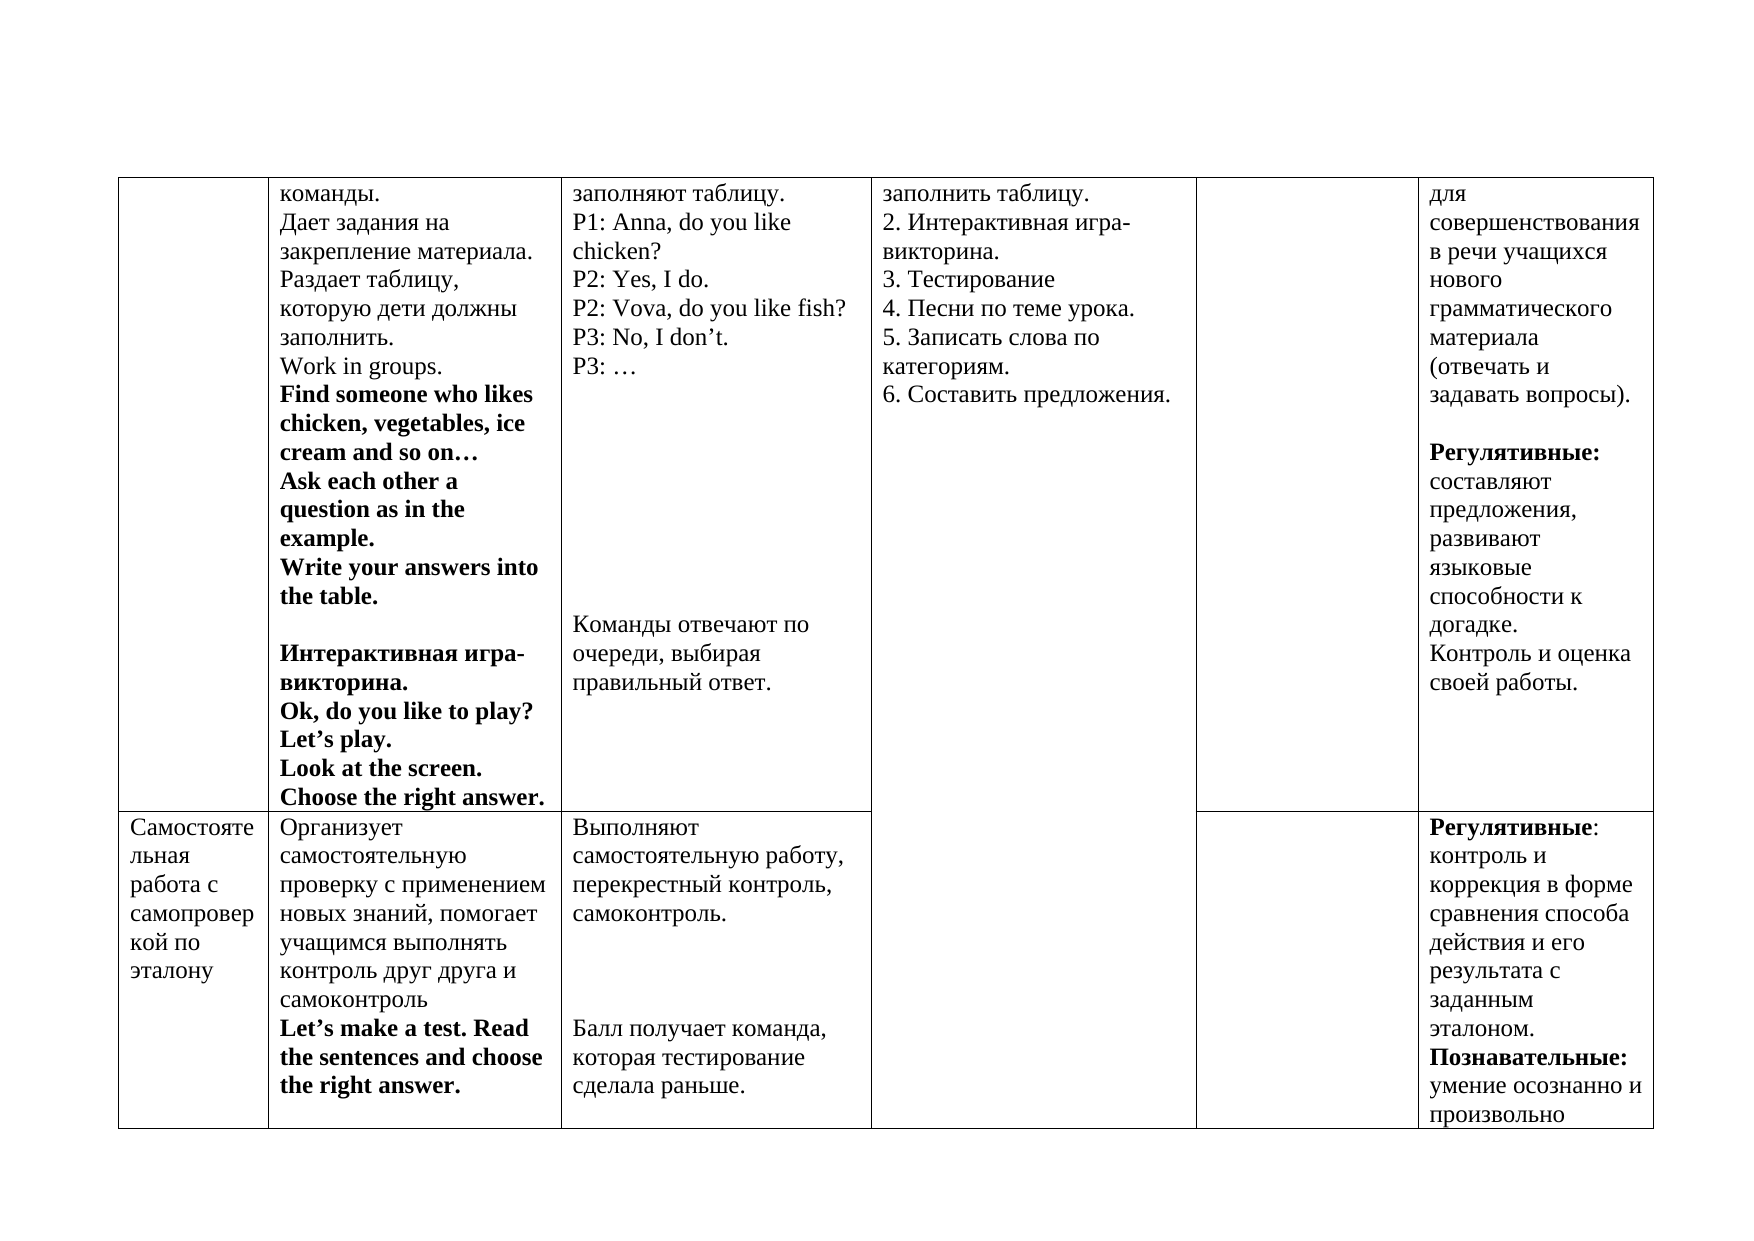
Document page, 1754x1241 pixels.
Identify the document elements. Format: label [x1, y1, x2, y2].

table_cell [1197, 812, 1418, 1128]
table_cell [119, 178, 268, 811]
table_cell [562, 812, 871, 1128]
table_cell [269, 812, 561, 1128]
table_cell [872, 178, 1196, 1128]
table_cell [1419, 812, 1653, 1128]
table_cell [1197, 178, 1418, 811]
table_cell [119, 812, 268, 1128]
table_cell [562, 178, 871, 811]
table_cell [1419, 178, 1653, 811]
table_cell [269, 178, 561, 811]
